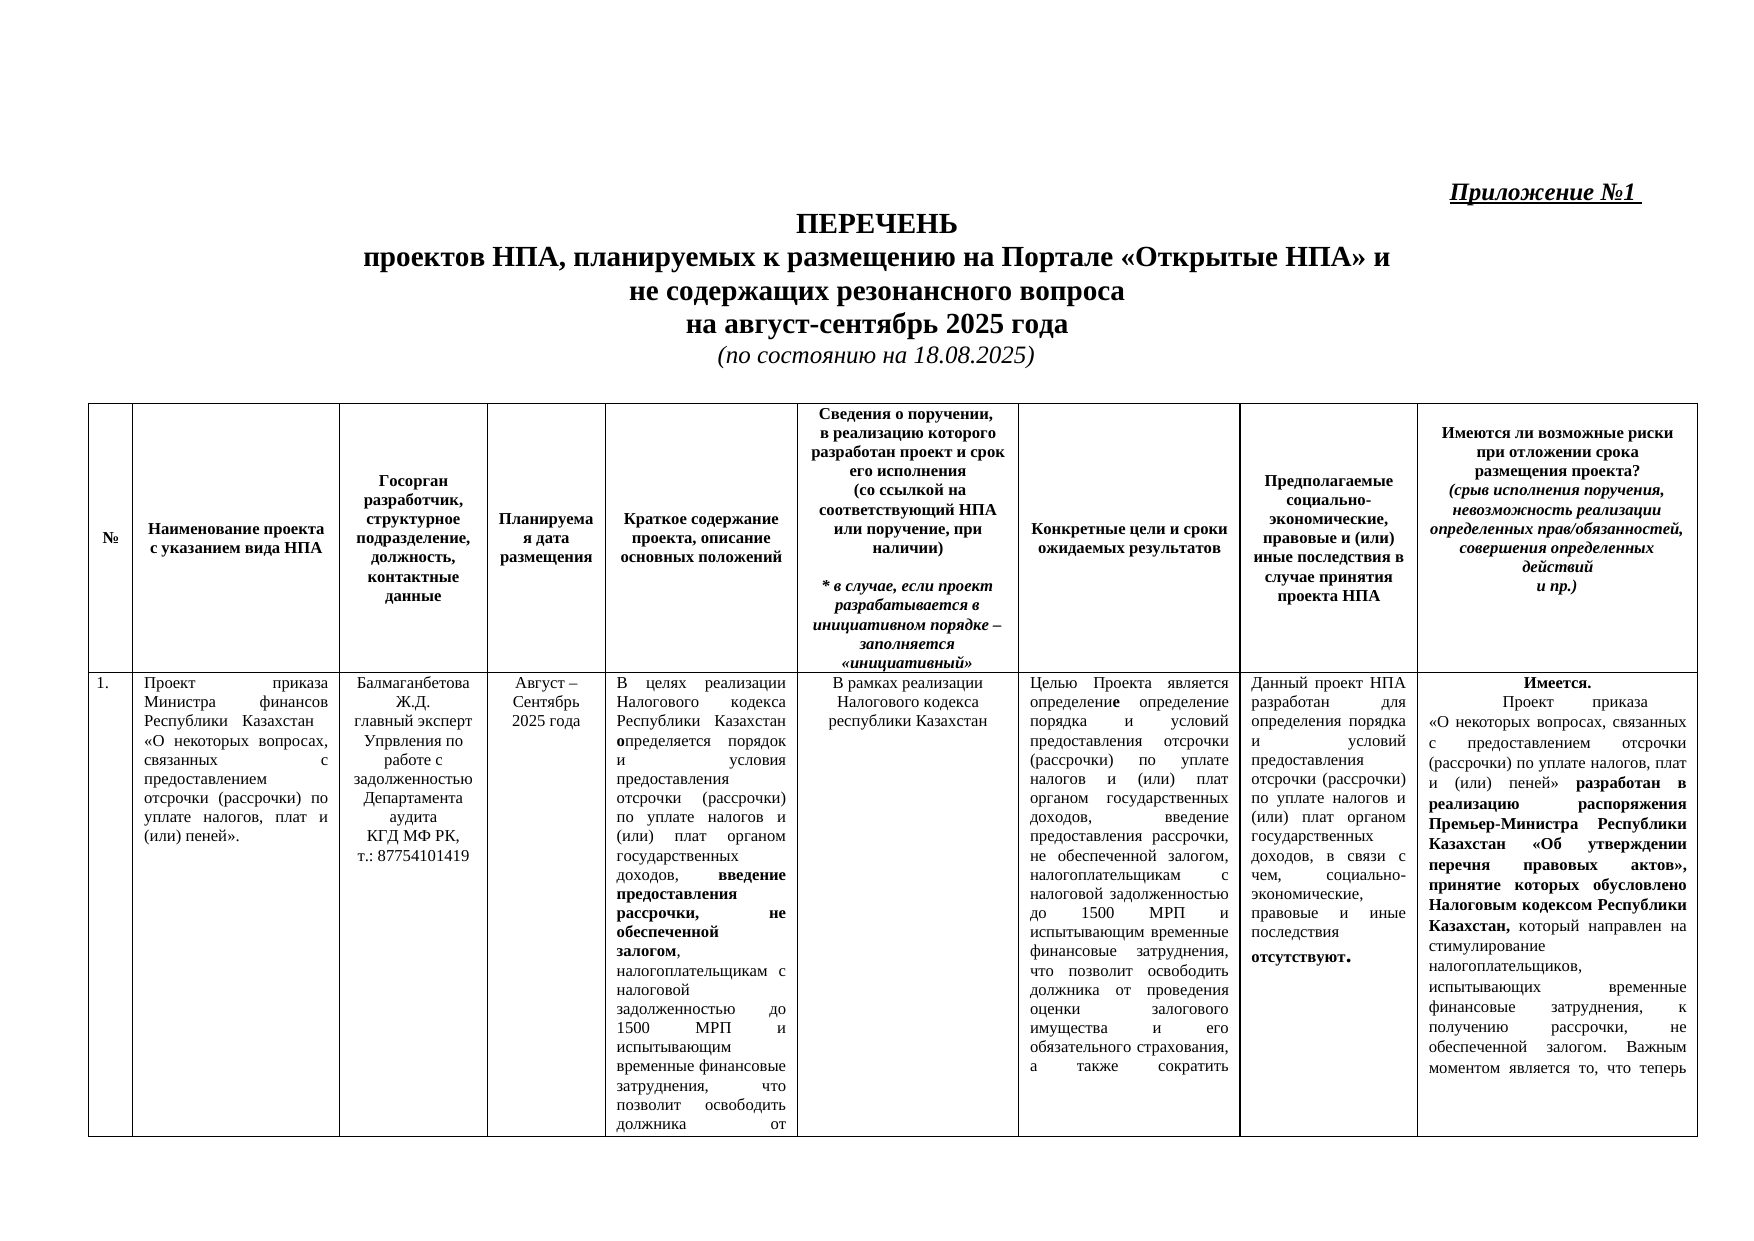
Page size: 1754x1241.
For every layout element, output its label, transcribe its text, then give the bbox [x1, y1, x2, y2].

text Приложение №1 [118, 177, 1636, 206]
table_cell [798, 673, 1018, 1136]
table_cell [488, 673, 605, 1136]
text ПЕРЕЧЕНЬ [118, 206, 1636, 239]
text проектов НПА, планируемых к размещению на Портале «Открытые НПА» и [118, 239, 1636, 273]
table_header Краткое содержание проекта, описание основных положений [606, 404, 797, 672]
table_header Предполагаемые социально-экономические, правовые и (или) иные последствия в случае принятия проекта НПА [1241, 404, 1417, 672]
table_header Имеются ли возможные риски при отложении срока размещения проекта? (срыв исполнения поручения, невозможность реализации определенных прав/обязанностей, совершения определенных действий и пр.) [1418, 404, 1697, 672]
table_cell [1019, 673, 1239, 1136]
table_header Сведения о поручении, в реализацию которого разработан проект и срок его исполнения (со ссылкой на соответствующий НПА или поручение, при наличии) * в случае, если проект разрабатывается в инициативном порядке – заполняется «инициативный» [798, 404, 1018, 672]
text (по состоянию на 18.08.2025) [118, 340, 1636, 369]
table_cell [1418, 673, 1697, 1136]
table_cell [89, 673, 132, 1136]
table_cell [1241, 673, 1417, 1136]
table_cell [340, 673, 487, 1136]
text не содержащих резонансного вопроса [118, 273, 1636, 307]
text на август-сентябрь 2025 года [118, 307, 1636, 340]
table_header Госорган разработчик, структурное подразделение, должность, контактные данные [340, 404, 487, 672]
table_header № [89, 404, 132, 672]
table_header Конкретные цели и сроки ожидаемых результатов [1019, 404, 1239, 672]
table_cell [606, 673, 797, 1136]
table_header Планируемая дата размещения [488, 404, 605, 672]
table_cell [133, 673, 339, 1136]
table_header Наименование проекта с указанием вида НПА [133, 404, 339, 672]
